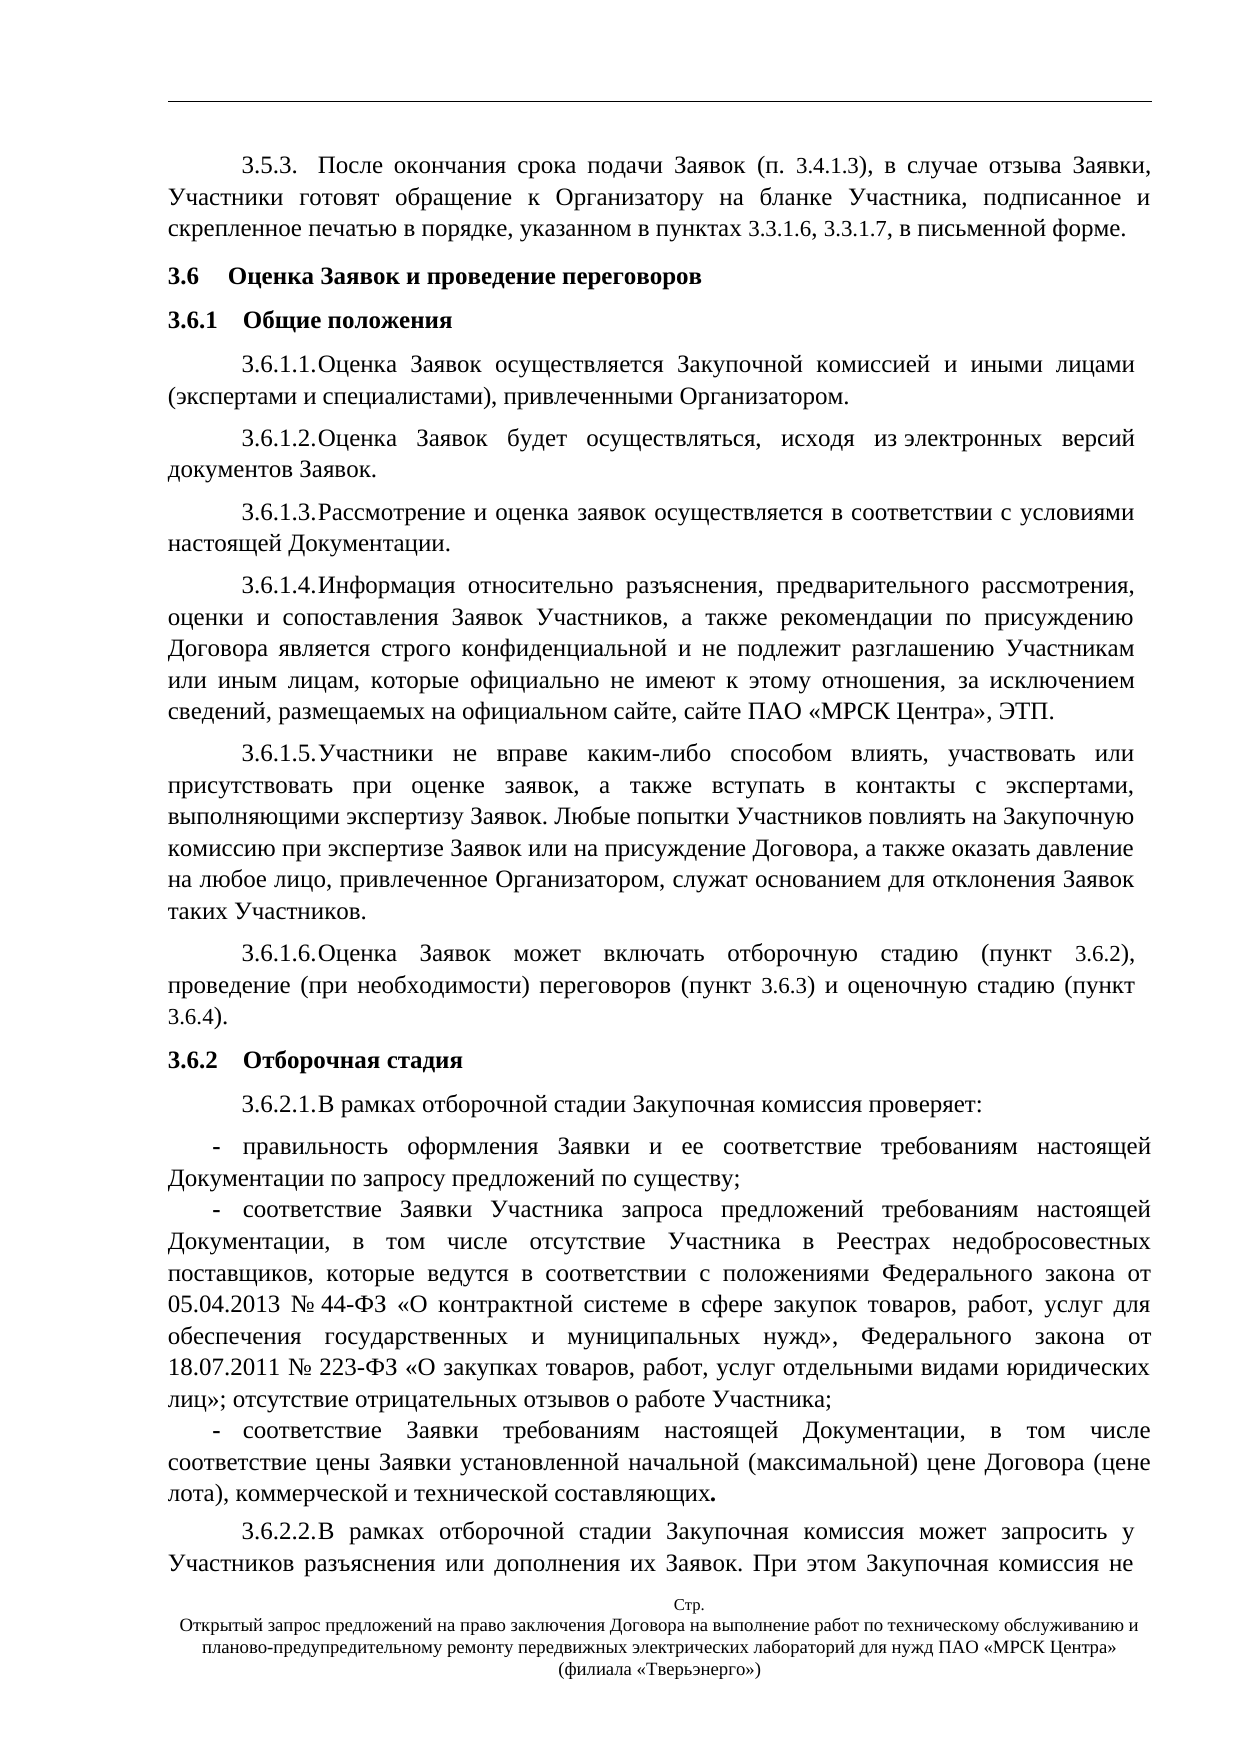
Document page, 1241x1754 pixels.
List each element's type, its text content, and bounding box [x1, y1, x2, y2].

list Оценка Заявок осуществляется Закупочной комиссией и иными лицами (экспертами и специалистами), привлеченными Организатором. [168, 349, 1135, 410]
list После окончания срока подачи Заявок (п. 3.4.1.3), в случае отзыва Заявки, Участники готовят обращение к Организатору на бланке Участника, подписанное и скрепленное печатью в порядке, указанном в пунктах 3.3.1.6, 3.3.1.7, в письменной форме. [168, 150, 1152, 242]
subtitle Оценка Заявок и проведение переговоров [168, 261, 1152, 290]
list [168, 1516, 1135, 1577]
list В рамках отборочной стадии Закупочная комиссия проверяет: [168, 1089, 1135, 1118]
list Информация относительно разъяснения, предварительного рассмотрения, оценки и сопоставления Заявок Участников, а также рекомендации по присуждению Договора является строго конфиденциальной и не подлежит разглашению Участникам или иным лицам, которые официально не имеют к этому отношения, за исключением сведений, размещаемых на официальном сайте, сайте ПАО «МРСК Центра», ЭТП. [168, 570, 1135, 725]
list Оценка Заявок будет осуществляться, исходя из электронных версий документов Заявок. [168, 423, 1135, 483]
list соответствие Заявки Участника запроса предложений требованиям настоящей Документации, в том числе отсутствие Участника в Реестрах недобросовестных поставщиков, которые ведутся в соответствии с положениями Федерального закона от 05.04.2013 № 44-ФЗ «О контрактной системе в сфере закупок товаров, работ, услуг для обеспечения государственных и муниципальных нужд», Федерального закона от 18.07.2011 № 223-ФЗ «О закупках товаров, работ, услуг отдельными видами юридических лиц»; отсутствие отрицательных отзывов о работе Участника; [168, 1194, 1152, 1413]
list Оценка Заявок может включать отборочную стадию (пункт 3.6.2), проведение (при необходимости) переговоров (пункт 3.6.3) и оценочную стадию (пункт 3.6.4). [168, 938, 1135, 1030]
list Участники не вправе каким-либо способом влиять, участвовать или присутствовать при оценке заявок, а также вступать в контакты с экспертами, выполняющими экспертизу Заявок. Любые попытки Участников повлиять на Закупочную комиссию при экспертизе Заявок или на присуждение Договора, а также оказать давление на любое лицо, привлеченное Организатором, служат основанием для отклонения Заявок таких Участников. [168, 738, 1135, 925]
list правильность оформления Заявки и ее соответствие требованиям настоящей Документации по запросу предложений по существу; [168, 1131, 1152, 1192]
list Рассмотрение и оценка заявок осуществляется в соответствии с условиями настоящей Документации. [168, 497, 1135, 557]
subtitle Общие положения [168, 305, 1152, 334]
subtitle Отборочная стадия [168, 1045, 1152, 1074]
list соответствие Заявки требованиям настоящей Документации, в том числе соответствие цены Заявки установленной начальной (максимальной) цене Договора (цене лота), коммерческой и технической составляющих. [168, 1415, 1152, 1507]
